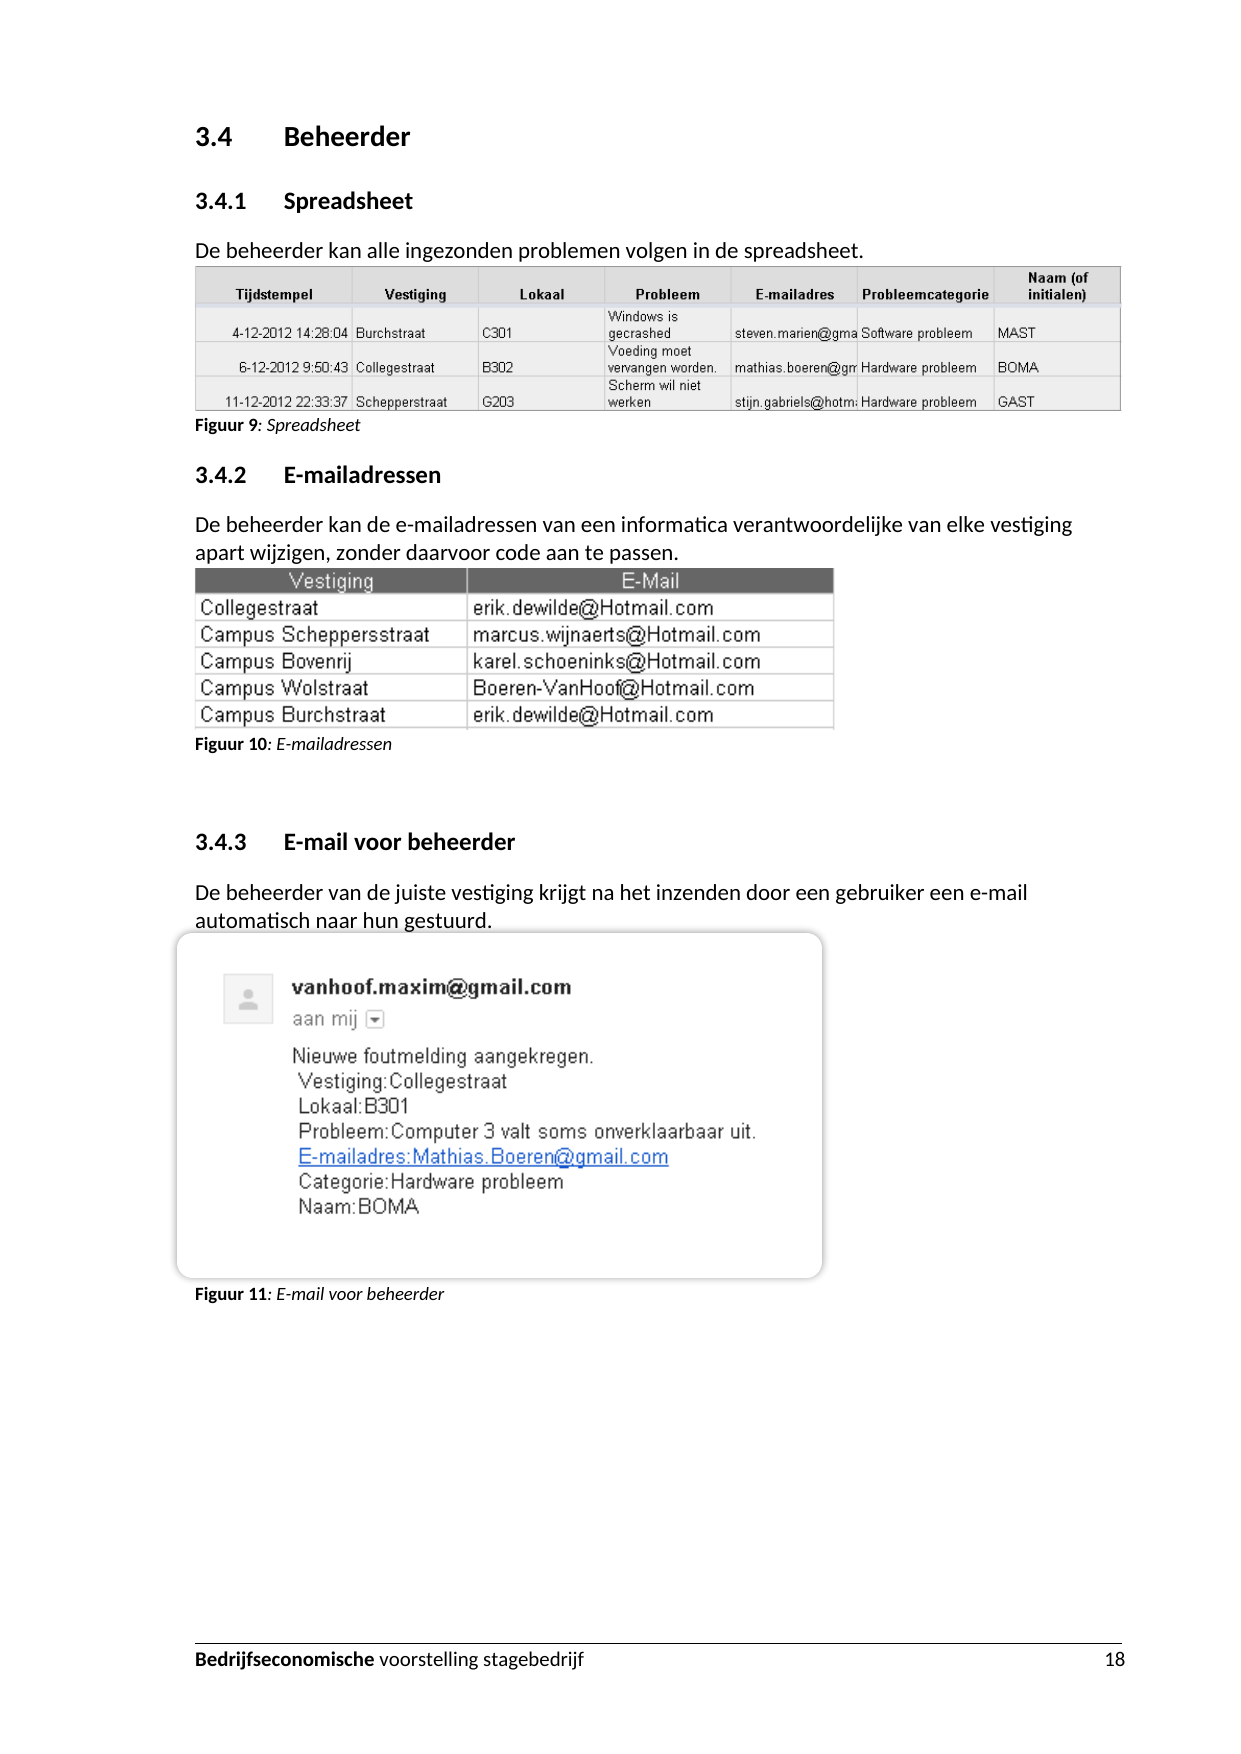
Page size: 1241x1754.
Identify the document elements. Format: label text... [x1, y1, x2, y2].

text De beheerder van de juiste vestiging krijgt na het inzenden door een gebruiker een e-mail automatisch naar hun gestuurd. [195, 878, 1122, 934]
text Figuur 9: Spreadsheet [195, 413, 1122, 436]
text De beheerder kan de e-mailadressen van een informatica verantwoordelijke van elke vestiging apart wijzigen, zonder daarvoor code aan te passen. [195, 510, 1122, 566]
text Figuur 10: E-mailadressen [195, 732, 1122, 754]
picture [208, 964, 791, 1246]
picture [194, 266, 1122, 411]
subtitle E-mail voor beheerder [195, 826, 1122, 857]
picture [194, 568, 835, 730]
subtitle Beheerder [195, 118, 1122, 154]
text De beheerder kan alle ingezonden problemen volgen in de spreadsheet. [195, 236, 1122, 264]
subtitle E-mailadressen [195, 459, 1122, 489]
text Figuur 11: E-mail voor beheerder [195, 1282, 1122, 1305]
subtitle Spreadsheet [195, 185, 1122, 216]
